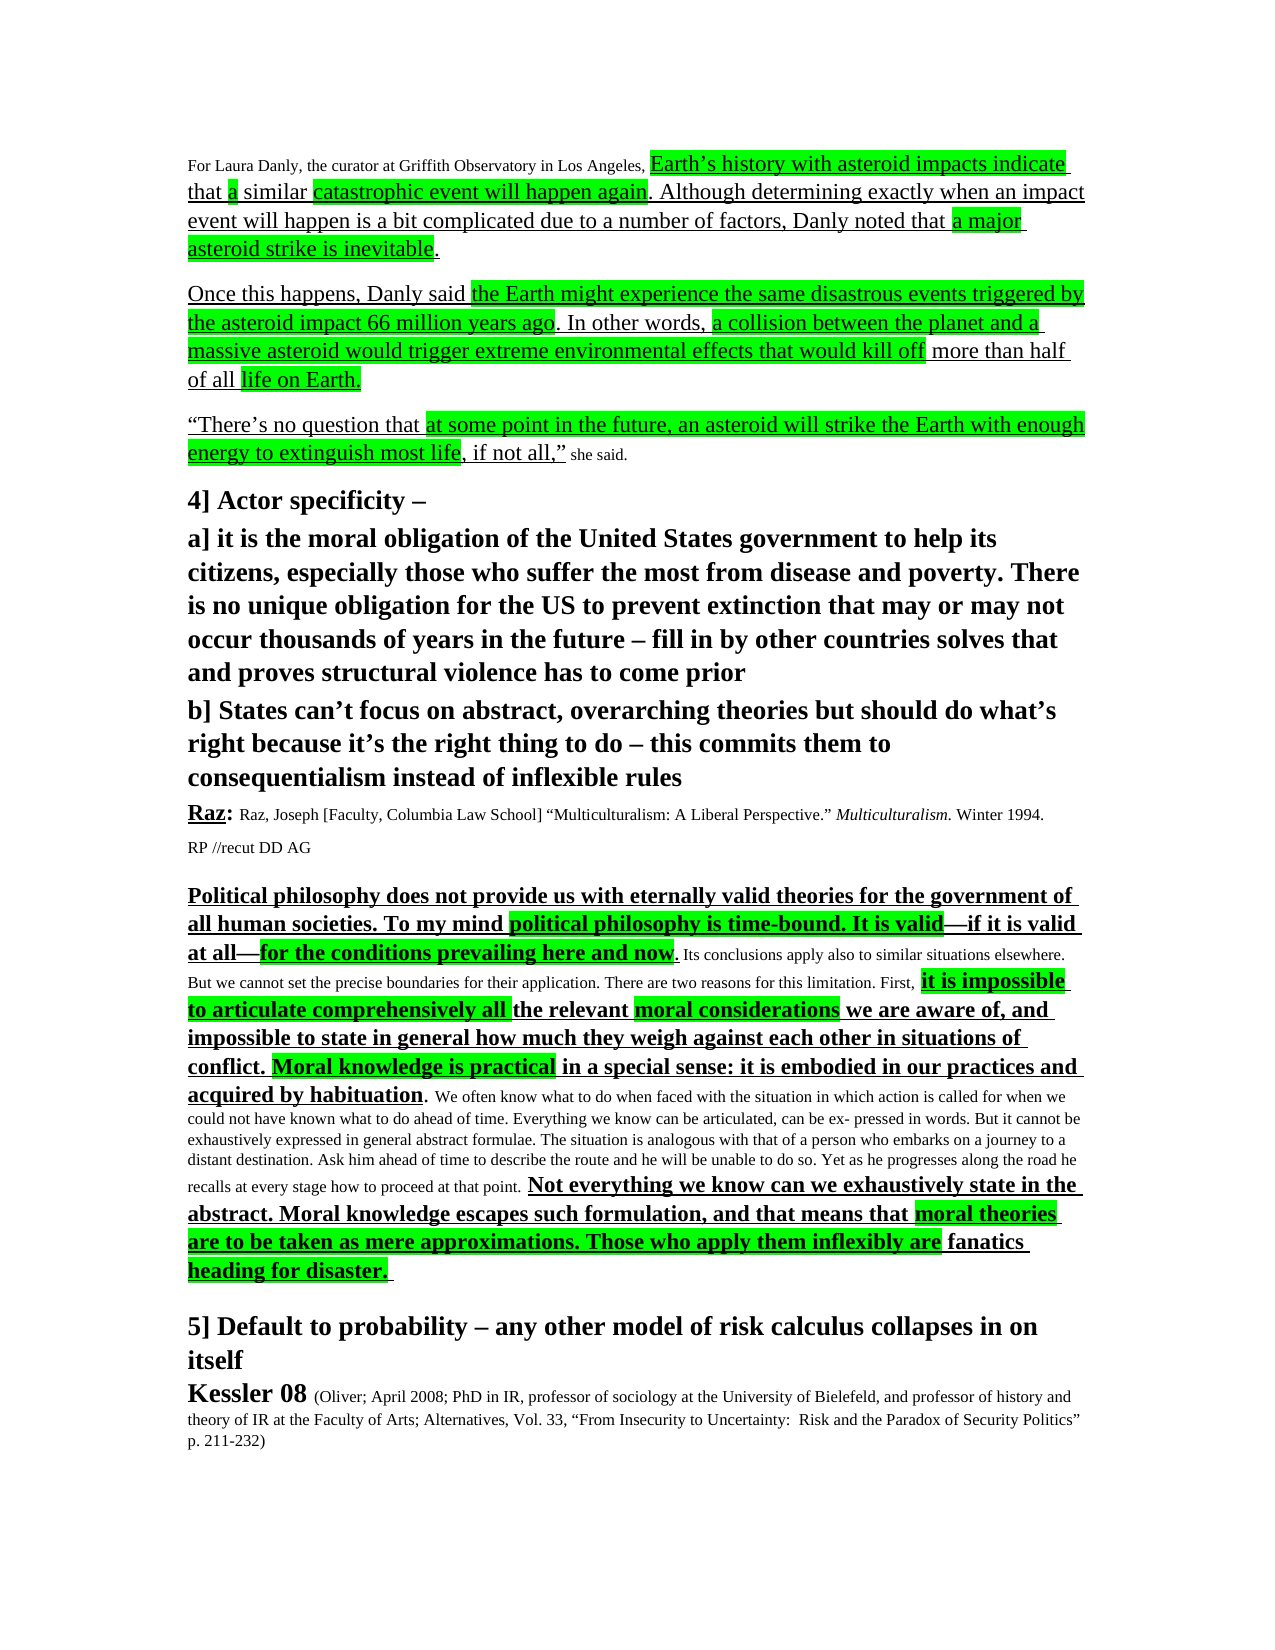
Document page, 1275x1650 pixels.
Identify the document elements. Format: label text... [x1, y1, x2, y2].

subtitle 4] Actor specificity – [187, 484, 1087, 516]
subtitle b] States can’t focus on abstract, overarching theories but should do what’s right because it’s the right thing to do – this commits them to consequentialism instead of inflexible rules [187, 694, 1087, 792]
text Raz: Raz, Joseph [Faculty, Columbia Law School] “Multiculturalism: A Liberal Perspective.” Multiculturalism. Winter 1994. RP //recut DD AG [187, 794, 1087, 857]
text “There’s no question that at some point in the future, an asteroid will strike the Earth with enough energy to extinguish most life, if not all,” she said. [187, 411, 1087, 466]
text Once this happens, Danly said the Earth might experience the same disastrous events triggered by the asteroid impact 66 million years ago. In other words, a collision between the planet and a massive asteroid would trigger extreme environmental effects that would kill off more than half of all life on Earth. [187, 280, 1087, 392]
subtitle a] it is the moral obligation of the United States government to help its citizens, especially those who suffer the most from disease and poverty. There is no unique obligation for the US to prevent extinction that may or may not occur thousands of years in the future – fill in by other countries solves that and proves structural violence has to come prior [187, 522, 1087, 687]
text Political philosophy does not provide us with eternally valid theories for the government of all human societies. To my mind political philosophy is time-bound. It is valid—if it is valid at all—for the conditions prevailing here and now. Its conclusions apply also to similar situations elsewhere. But we cannot set the precise boundaries for their application. There are two reasons for this limitation. First, it is impossible to articulate comprehensively all the relevant moral considerations we are aware of, and impossible to state in general how much they weigh against each other in situations of conflict. Moral knowledge is practical in a special sense: it is embodied in our practices and acquired by habituation. We often know what to do when faced with the situation in which action is called for when we could not have known what to do ahead of time. Everything we know can be articulated, can be ex- pressed in words. But it cannot be exhaustively expressed in general abstract formulae. The situation is analogous with that of a person who embarks on a journey to a distant destination. Ask him ahead of time to describe the route and he will be unable to do so. Yet as he progresses along the road he recalls at every stage how to proceed at that point. Not everything we know can we exhaustively state in the abstract. Moral knowledge escapes such formulation, and that means that moral theories are to be taken as mere approximations. Those who apply them inflexibly are fanatics heading for disaster. [187, 882, 1087, 1283]
subtitle 5] Default to probability – any other model of risk calculus collapses in on itself [187, 1310, 1087, 1375]
text Kessler 08 (Oliver; April 2008; PhD in IR, professor of sociology at the University of Bielefeld, and professor of history and theory of IR at the Faculty of Arts; Alternatives, Vol. 33, “From Insecurity to Uncertainty: Risk and the Paradox of Security Politics” p. 211-232) [187, 1377, 1087, 1450]
text For Laura Danly, the curator at Griffith Observatory in Los Angeles, Earth’s history with asteroid impacts indicate that a similar catastrophic event will happen again. Although determining exactly when an impact event will happen is a bit complicated due to a number of factors, Danly noted that a major asteroid strike is inevitable. [187, 150, 1087, 262]
